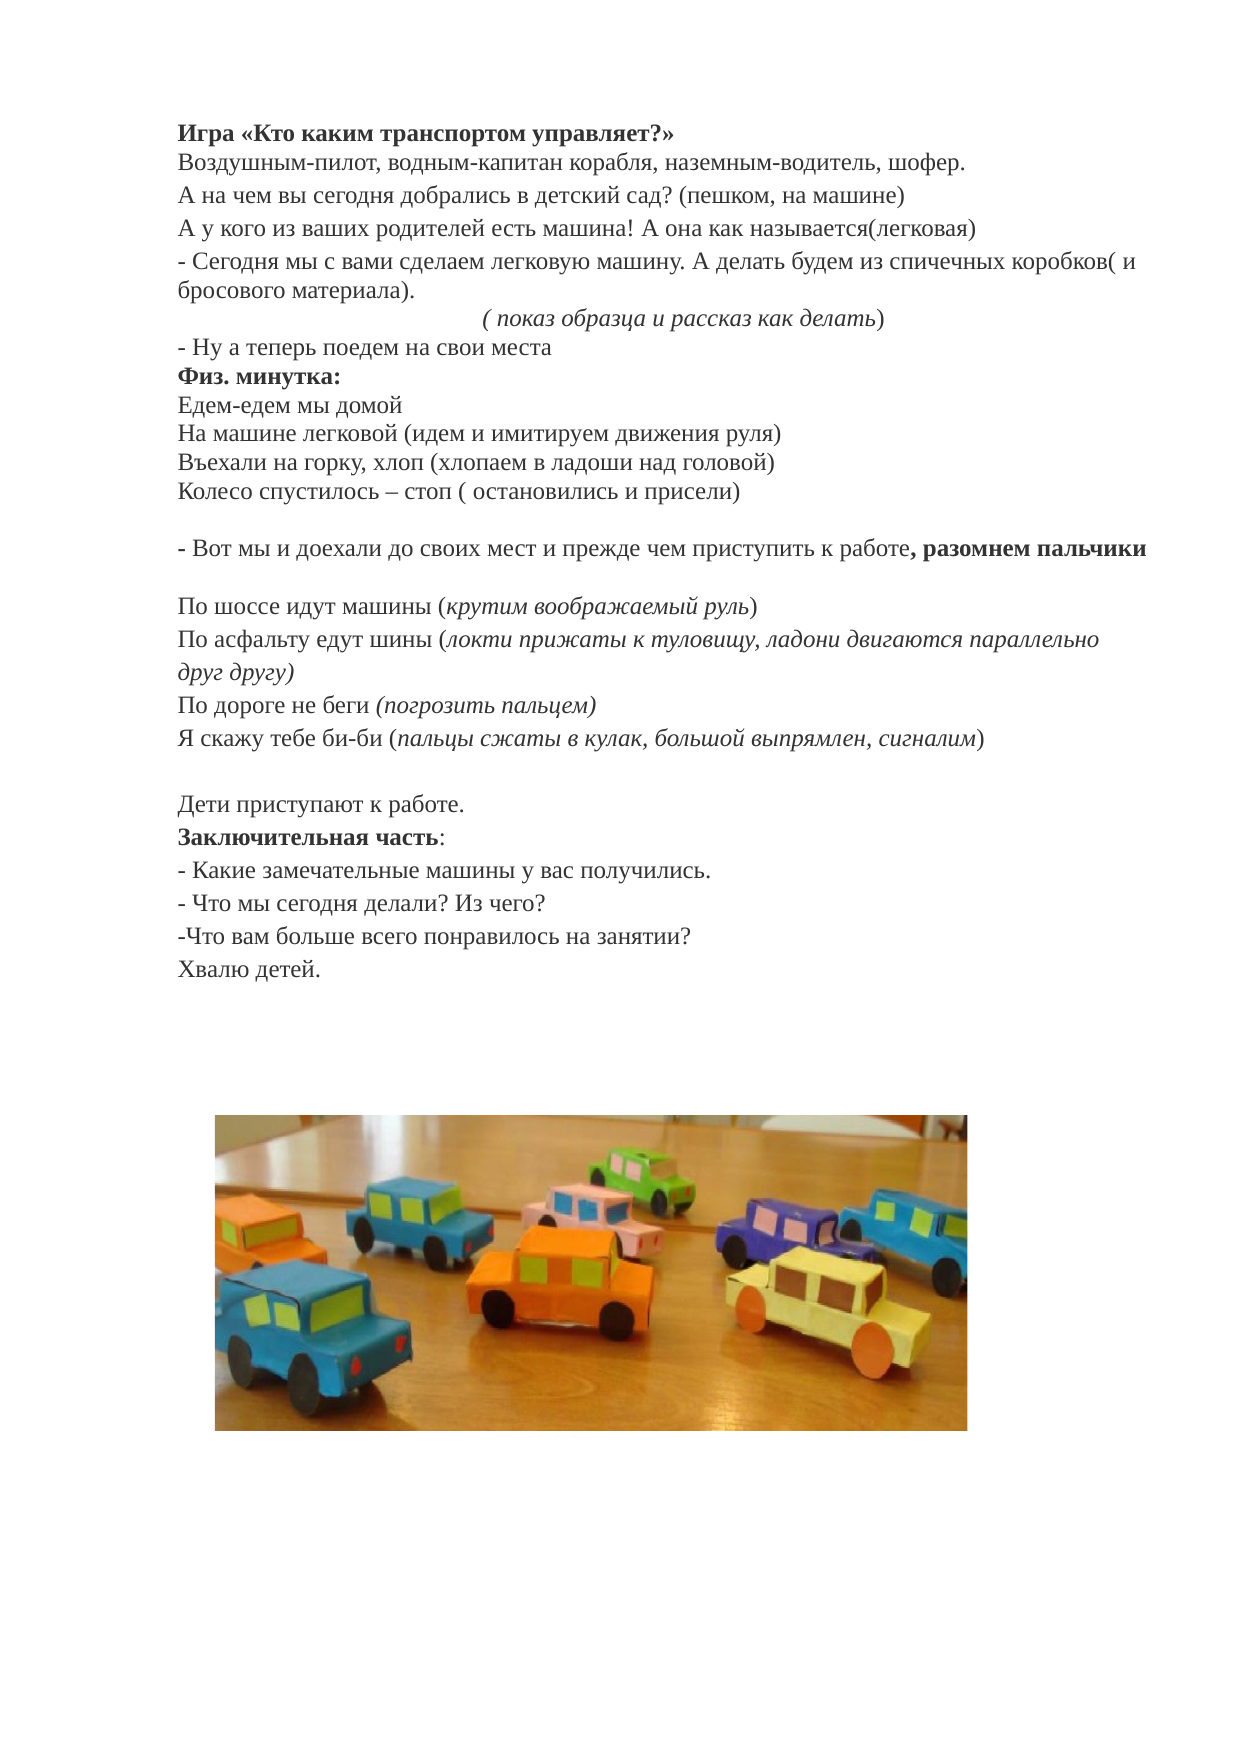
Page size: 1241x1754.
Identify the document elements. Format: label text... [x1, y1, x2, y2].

text По дороге не беги (погрозить пальцем) [177, 690, 1152, 719]
text Я скажу тебе би-би (пальцы сжаты в кулак, большой выпрямлен, сигналим) [177, 723, 1152, 752]
text На машине легковой (идем и имитируем движения руля) [177, 418, 1152, 447]
text ( показ образца и рассказ как делать) [177, 303, 1152, 332]
text Дети приступают к работе. [177, 789, 1152, 818]
text По асфальту едут шины (локти прижаты к туловищу, ладони двигаются параллельно друг другу) [177, 624, 1152, 686]
text Заключительная часть: [177, 822, 1152, 851]
picture [214, 1115, 968, 1431]
text -Что вам больше всего понравилось на занятии? [177, 921, 1152, 950]
text - Сегодня мы с вами сделаем легковую машину. А делать будем из спичечных коробков( и бросового материала). [177, 246, 1152, 303]
text Едем-едем мы домой [177, 390, 1152, 418]
text - Вот мы и доехали до своих мест и прежде чем приступить к работе, разомнем пальчики [177, 533, 1152, 562]
text - Какие замечательные машины у вас получились. [177, 855, 1152, 884]
text Въехали на горку, хлоп (хлопаем в ладоши над головой) [177, 447, 1152, 476]
text Хвалю детей. [177, 954, 1152, 983]
text Физ. минутка: [177, 361, 1152, 390]
text А у кого из ваших родителей есть машина! А она как называется(легковая) [177, 213, 1152, 242]
text Колесо спустилось – стоп ( остановились и присели) [177, 476, 1152, 505]
text - Что мы сегодня делали? Из чего? [177, 888, 1152, 917]
text Воздушным-пилот, водным-капитан корабля, наземным-водитель, шофер. [177, 147, 1152, 176]
text - Ну а теперь поедем на свои места [177, 332, 1152, 361]
text По шоссе идут машины (крутим воображаемый руль) [177, 591, 1152, 620]
text А на чем вы сегодня добрались в детский сад? (пешком, на машине) [177, 180, 1152, 209]
text Игра «Кто каким транспортом управляет?» [177, 118, 1152, 147]
